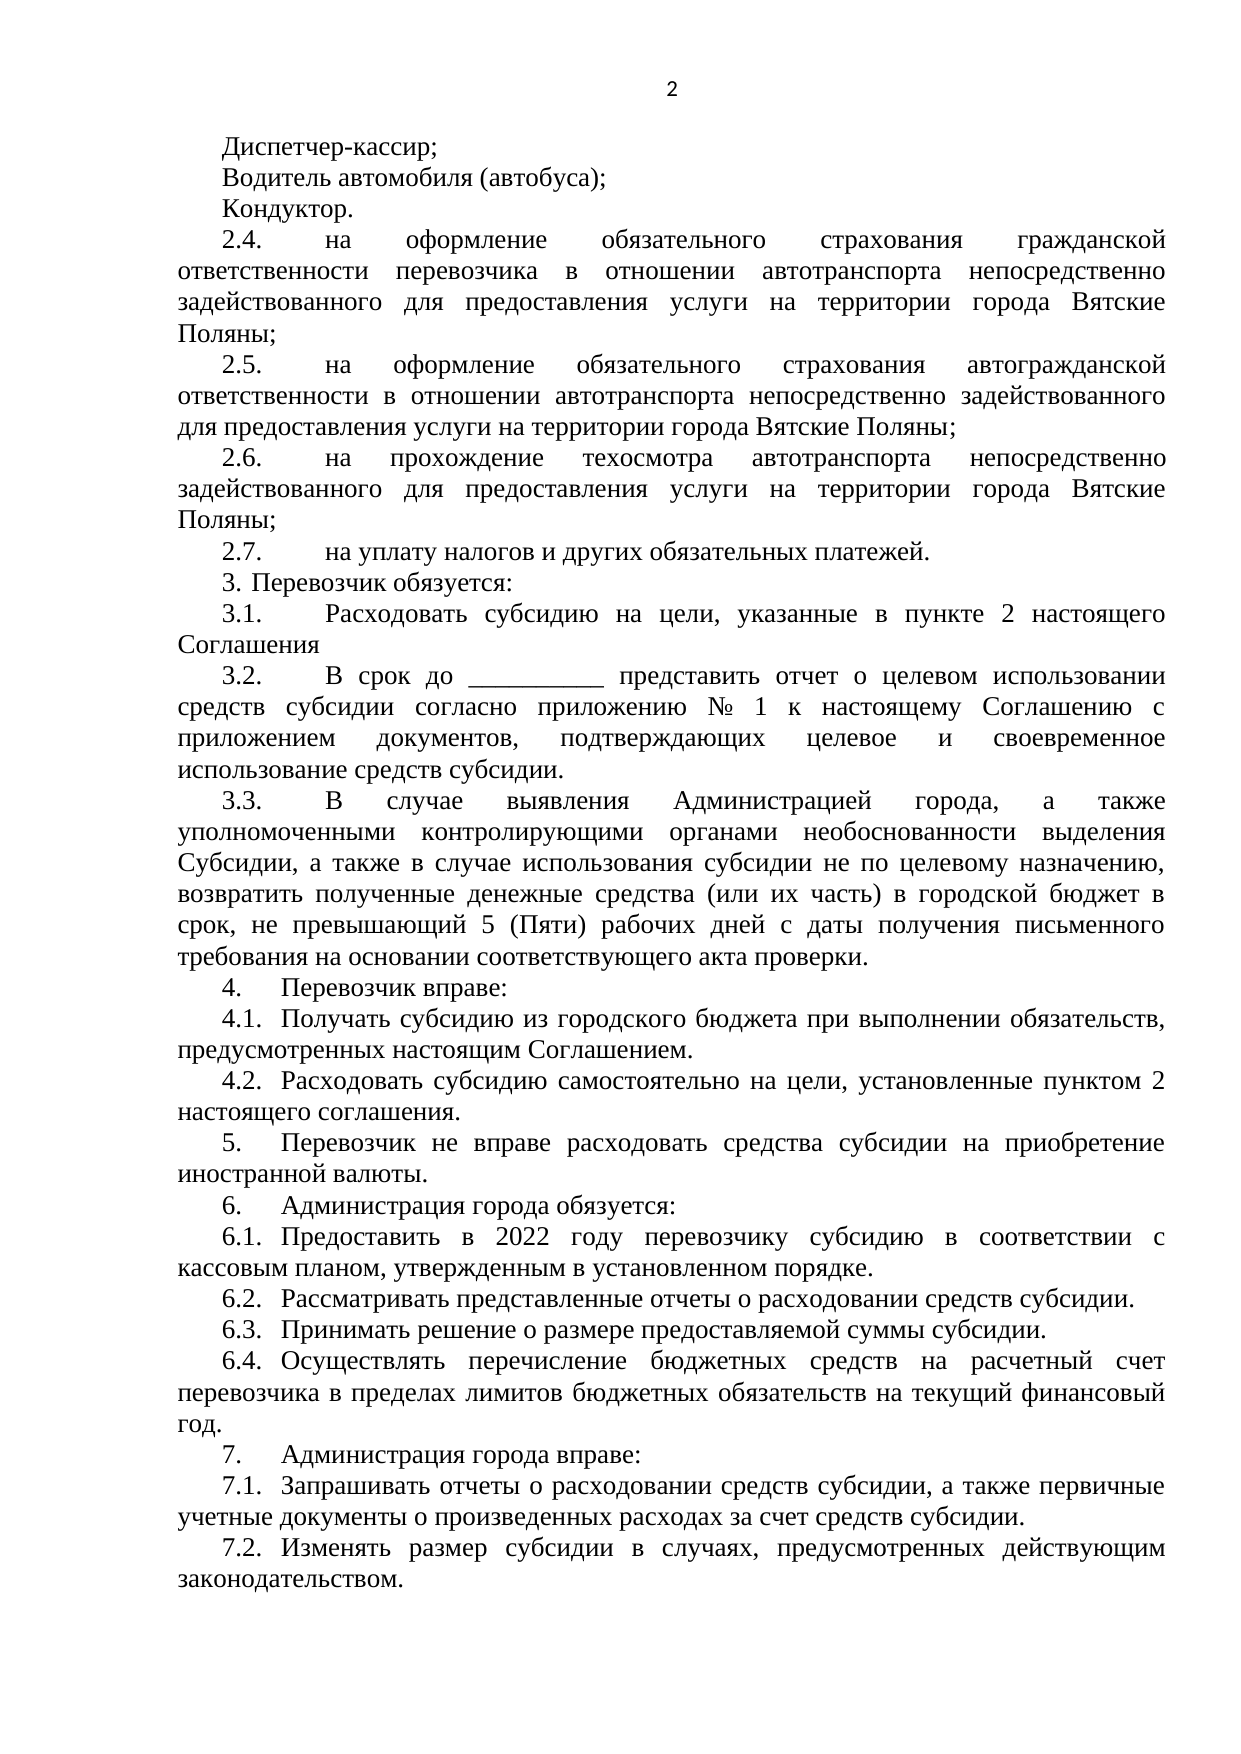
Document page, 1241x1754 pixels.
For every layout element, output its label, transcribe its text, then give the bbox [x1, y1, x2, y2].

list Диспетчер-кассир; [148, 130, 1167, 161]
list Администрация города обязуется: [177, 1189, 1167, 1220]
list Предоставить в 2022 году перевозчику субсидию в соответствии с кассовым планом, утвержденным в установленном порядке. [177, 1220, 1167, 1282]
list Перевозчик не вправе расходовать средства субсидии на приобретение иностранной валюты. [177, 1126, 1167, 1189]
list Расходовать субсидию самостоятельно на цели, установленные пунктом 2 настоящего соглашения. [177, 1064, 1167, 1126]
list Изменять размер субсидии в случаях, предусмотренных действующим законодательством. [177, 1531, 1167, 1594]
list В случае выявления Администрацией города, а также уполномоченными контролирующими органами необоснованности выделения Субсидии, а также в случае использования субсидии не по целевому назначению, возвратить полученные денежные средства (или их часть) в городской бюджет в срок, не превышающий 5 (Пяти) рабочих дней с даты получения письменного требования на основании соответствующего акта проверки. [177, 784, 1167, 971]
list Рассматривать представленные отчеты о расходовании средств субсидии. [177, 1282, 1167, 1313]
list Кондуктор. [148, 192, 1167, 223]
list Перевозчик вправе: [177, 971, 1167, 1002]
list на оформление обязательного страхования автогражданской ответственности в отношении автотранспорта непосредственно задействованного для предоставления услуги на территории города Вятские Поляны; [177, 348, 1167, 441]
list Осуществлять перечисление бюджетных средств на расчетный счет перевозчика в пределах лимитов бюджетных обязательств на текущий финансовый год. [177, 1344, 1167, 1438]
list Запрашивать отчеты о расходовании средств субсидии, а также первичные учетные документы о произведенных расходах за счет средств субсидии. [177, 1469, 1167, 1531]
list на оформление обязательного страхования гражданской ответственности перевозчика в отношении автотранспорта непосредственно задействованного для предоставления услуги на территории города Вятские Поляны; [177, 223, 1167, 348]
list Расходовать субсидию на цели, указанные в пункте 2 настоящего Соглашения [177, 597, 1167, 659]
list на уплату налогов и других обязательных платежей. [177, 535, 1167, 566]
list Получать субсидию из городского бюджета при выполнении обязательств, предусмотренных настоящим Соглашением. [177, 1002, 1167, 1064]
list Перевозчик обязуется: [177, 566, 1167, 597]
list В срок до __________ представить отчет о целевом использовании средств субсидии согласно приложению № 1 к настоящему Соглашению с приложением документов, подтверждающих целевое и своевременное использование средств субсидии. [177, 659, 1167, 784]
list Администрация города вправе: [177, 1438, 1167, 1469]
list Водитель автомобиля (автобуса); [148, 161, 1167, 192]
list Принимать решение о размере предоставляемой суммы субсидии. [177, 1313, 1167, 1344]
list на прохождение техосмотра автотранспорта непосредственно задействованного для предоставления услуги на территории города Вятские Поляны; [177, 441, 1167, 535]
